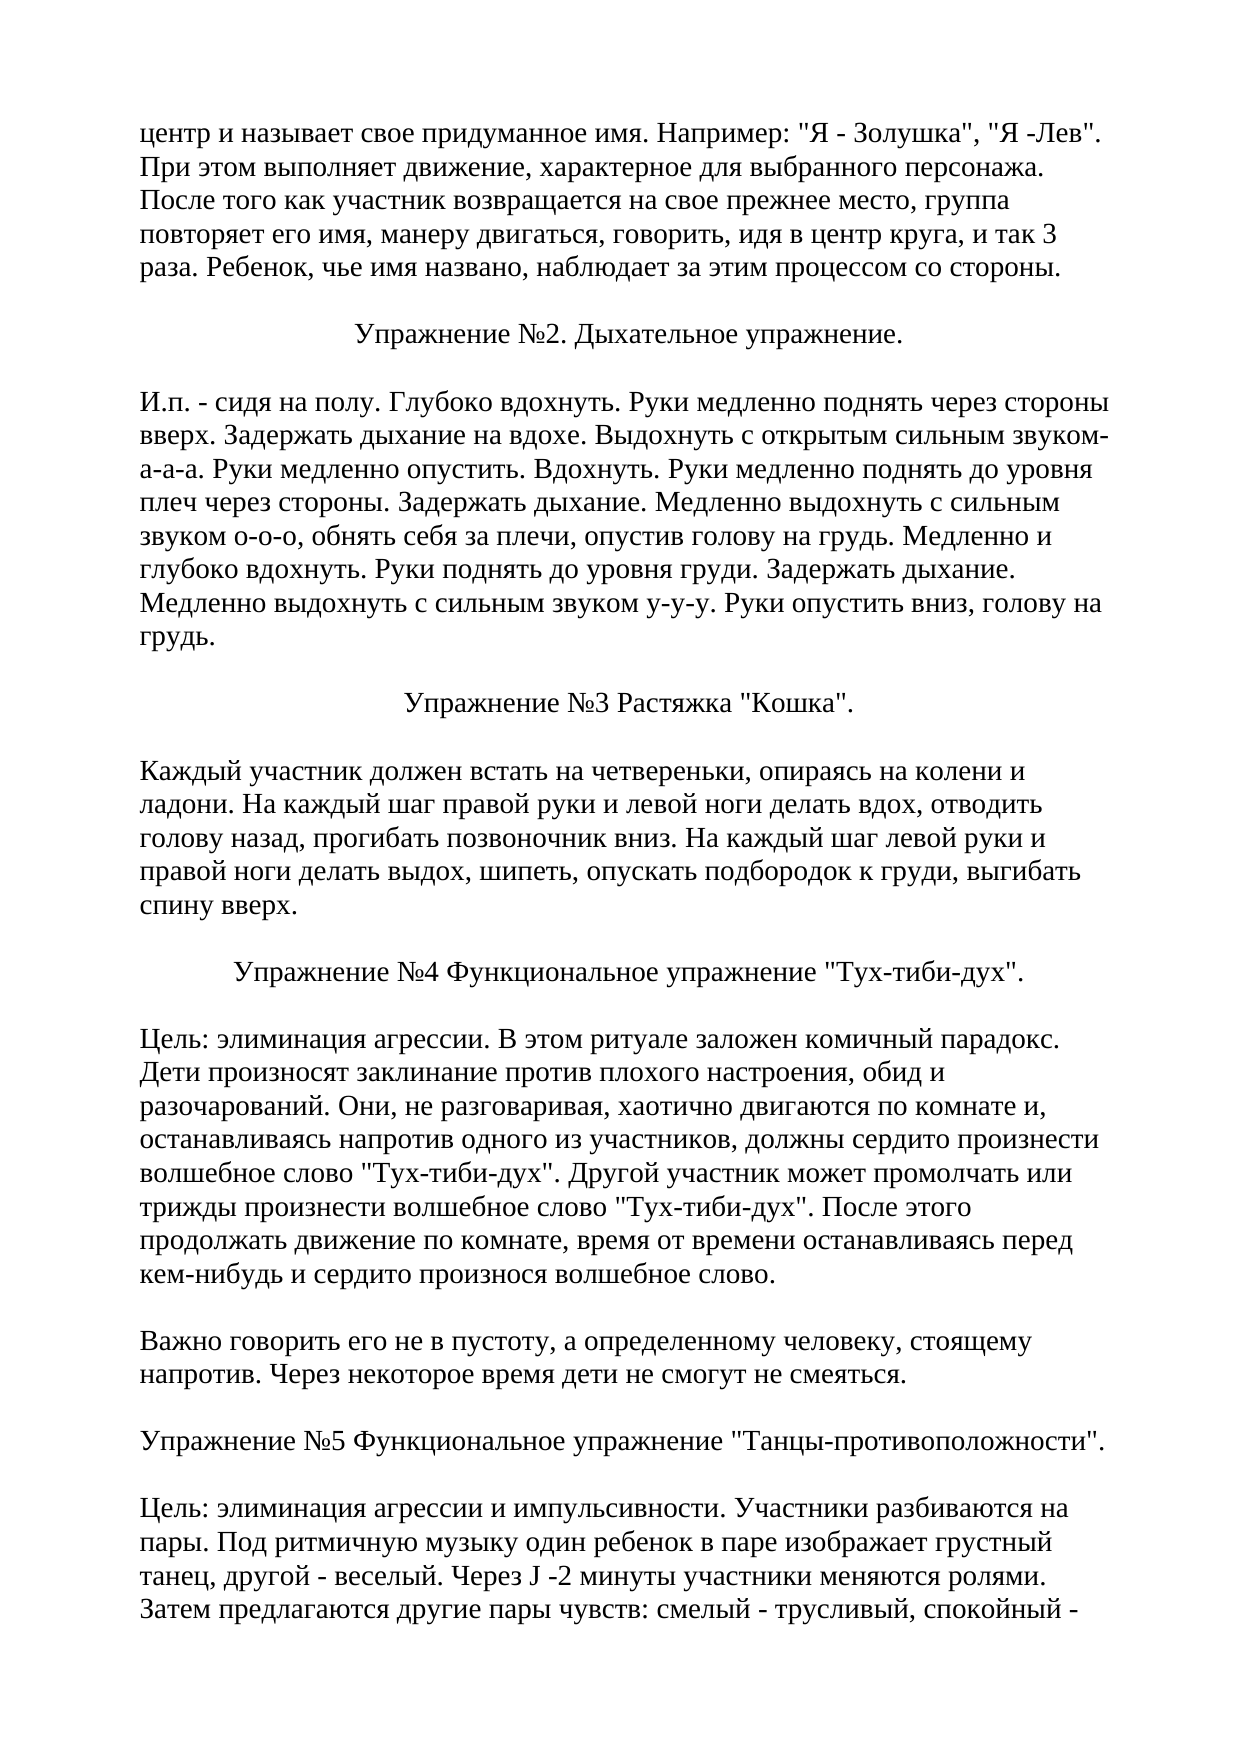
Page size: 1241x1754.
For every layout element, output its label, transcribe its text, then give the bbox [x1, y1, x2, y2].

text Упражнение №4 Функциональное упражнение "Тух-тиби-дух". [139, 954, 1118, 988]
text И.п. - сидя на полу. Глубоко вдохнуть. Руки медленно поднять через стороны вверх. Задержать дыхание на вдохе. Выдохнуть с открытым сильным звуком-а-а-а. Руки медленно опустить. Вдохнуть. Руки медленно поднять до уровня плеч через стороны. Задержать дыхание. Медленно выдохнуть с сильным звуком о-о-о, обнять себя за плечи, опустив голову на грудь. Медленно и глубоко вдохнуть. Руки поднять до уровня груди. Задержать дыхание. Медленно выдохнуть с сильным звуком у-у-у. Руки опустить вниз, голову на грудь. [139, 384, 1118, 653]
text Упражнение №2. Дыхательное упражнение. [139, 317, 1118, 351]
text Важно говорить его не в пустоту, а определенному человеку, стоящему напротив. Через некоторое время дети не смогут не смеяться. [139, 1323, 1118, 1391]
text Каждый участник должен встать на четвереньки, опираясь на колени и ладони. На каждый шаг правой руки и левой ноги делать вдох, отводить голову назад, прогибать позвоночник вниз. На каждый шаг левой руки и правой ноги делать выдох, шипеть, опускать подбородок к груди, выгибать спину вверх. [139, 753, 1118, 921]
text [139, 1491, 1118, 1625]
text Упражнение №5 Функциональное упражнение "Танцы-противоположности". [139, 1424, 1118, 1458]
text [139, 116, 1118, 284]
text Цель: элиминация агрессии. В этом ритуале заложен комичный парадокс. Дети произносят заклинание против плохого настроения, обид и разочарований. Они, не разговаривая, хаотично двигаются по комнате и, останавливаясь напротив одного из участников, должны сердито произнести волшебное слово "Тух-тиби-дух". Другой участник может промолчать или трижды произнести волшебное слово "Тух-тиби-дух". После этого продолжать движение по комнате, время от времени останавливаясь перед кем-нибудь и сердито произнося волшебное слово. [139, 1022, 1118, 1290]
text Упражнение №3 Растяжка "Кошка". [139, 686, 1118, 720]
